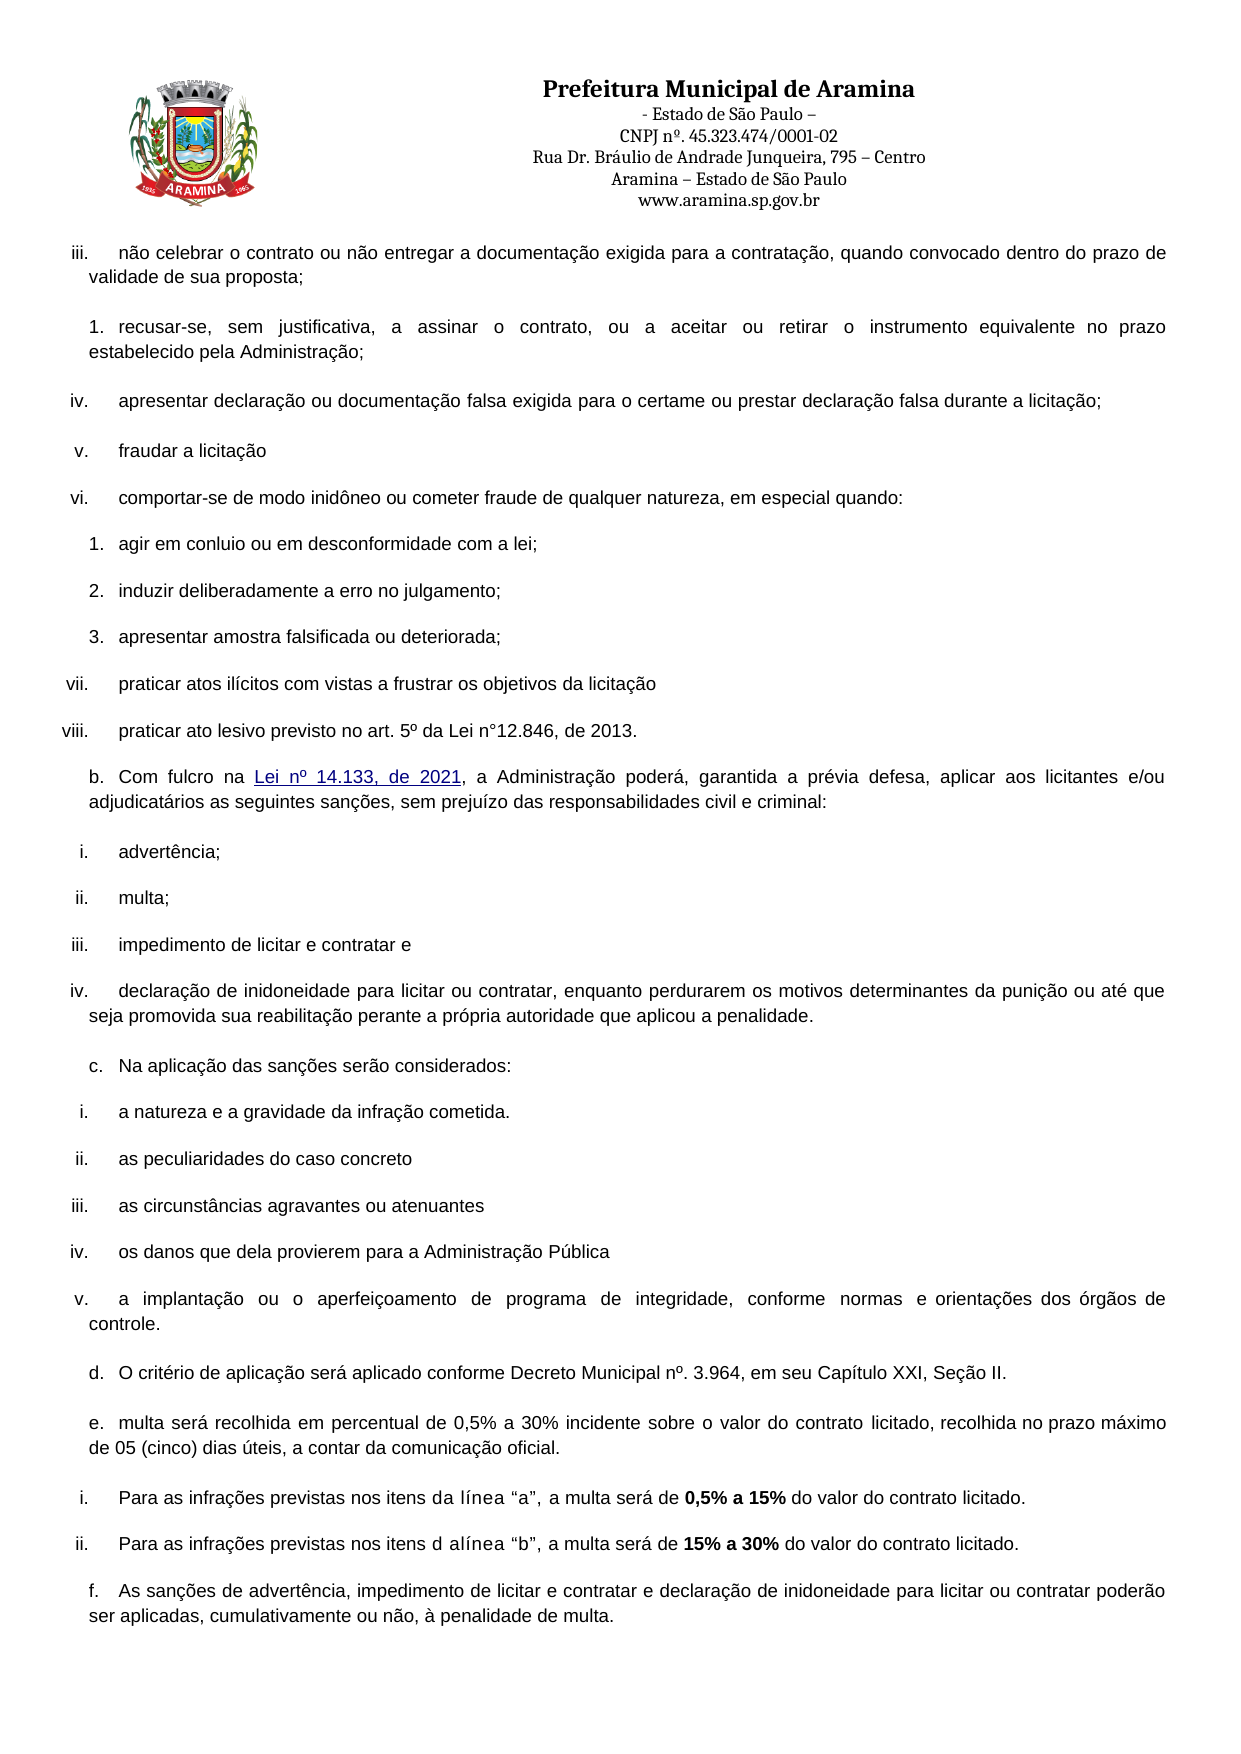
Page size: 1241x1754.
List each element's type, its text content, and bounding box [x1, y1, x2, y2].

list recusar-se, sem justificativa, a assinar o contrato, ou a aceitar ou retirar o instrumento equivalente no prazo estabelecido pela Administração; [89, 316, 1166, 362]
list os danos que dela provierem para a Administração Pública [89, 1241, 1166, 1263]
list praticar ato lesivo previsto no art. 5º da Lei n°12.846, de 2013. [89, 719, 1166, 741]
list comportar-se de modo inidôneo ou cometer fraude de qualquer natureza, em especial quando: [89, 487, 1166, 508]
list Com fulcro na Lei nº 14.133, de 2021, a Administração poderá, garantida a prévia defesa, aplicar aos licitantes e/ou adjudicatários as seguintes sanções, sem prejuízo das responsabilidades civil e criminal: [89, 766, 1166, 812]
list O critério de aplicação será aplicado conforme Decreto Municipal nº. 3.964, em seu Capítulo XXI, Seção II. [89, 1362, 1166, 1384]
list as peculiaridades do caso concreto [89, 1148, 1166, 1169]
list Para as infrações previstas nos itens da línea “a”, a multa será de 0,5% a 15% do valor do contrato licitado. [89, 1487, 1166, 1508]
list a implantação ou o aperfeiçoamento de programa de integridade, conforme normas e orientações dos órgãos de controle. [89, 1288, 1166, 1334]
list apresentar declaração ou documentação falsa exigida para o certame ou prestar declaração falsa durante a licitação; [89, 390, 1166, 412]
picture [128, 80, 258, 207]
list multa; [89, 887, 1166, 909]
list As sanções de advertência, impedimento de licitar e contratar e declaração de inidoneidade para licitar ou contratar poderão ser aplicadas, cumulativamente ou não, à penalidade de multa. [89, 1580, 1166, 1626]
list induzir deliberadamente a erro no julgamento; [89, 580, 1166, 601]
list agir em conluio ou em desconformidade com a lei; [89, 533, 1166, 555]
list advertência; [89, 841, 1166, 862]
list fraudar a licitação [89, 440, 1166, 462]
list declaração de inidoneidade para licitar ou contratar, enquanto perdurarem os motivos determinantes da punição ou até que seja promovida sua reabilitação perante a própria autoridade que aplicou a penalidade. [89, 980, 1166, 1027]
list impedimento de licitar e contratar e [89, 934, 1166, 955]
list as circunstâncias agravantes ou atenuantes [89, 1194, 1166, 1216]
list apresentar amostra falsificada ou deteriorada; [89, 626, 1166, 648]
list a natureza e a gravidade da infração cometida. [89, 1101, 1166, 1123]
list Na aplicação das sanções serão considerados: [89, 1055, 1166, 1076]
list multa será recolhida em percentual de 0,5% a 30% incidente sobre o valor do contrato licitado, recolhida no prazo máximo de 05 (cinco) dias úteis, a contar da comunicação oficial. [89, 1412, 1166, 1458]
list praticar atos ilícitos com vistas a frustrar os objetivos da licitação [89, 673, 1166, 694]
list Para as infrações previstas nos itens d alínea “b”, a multa será de 15% a 30% do valor do contrato licitado. [89, 1533, 1166, 1555]
list não celebrar o contrato ou não entregar a documentação exigida para a contratação, quando convocado dentro do prazo de validade de sua proposta; [89, 242, 1166, 288]
